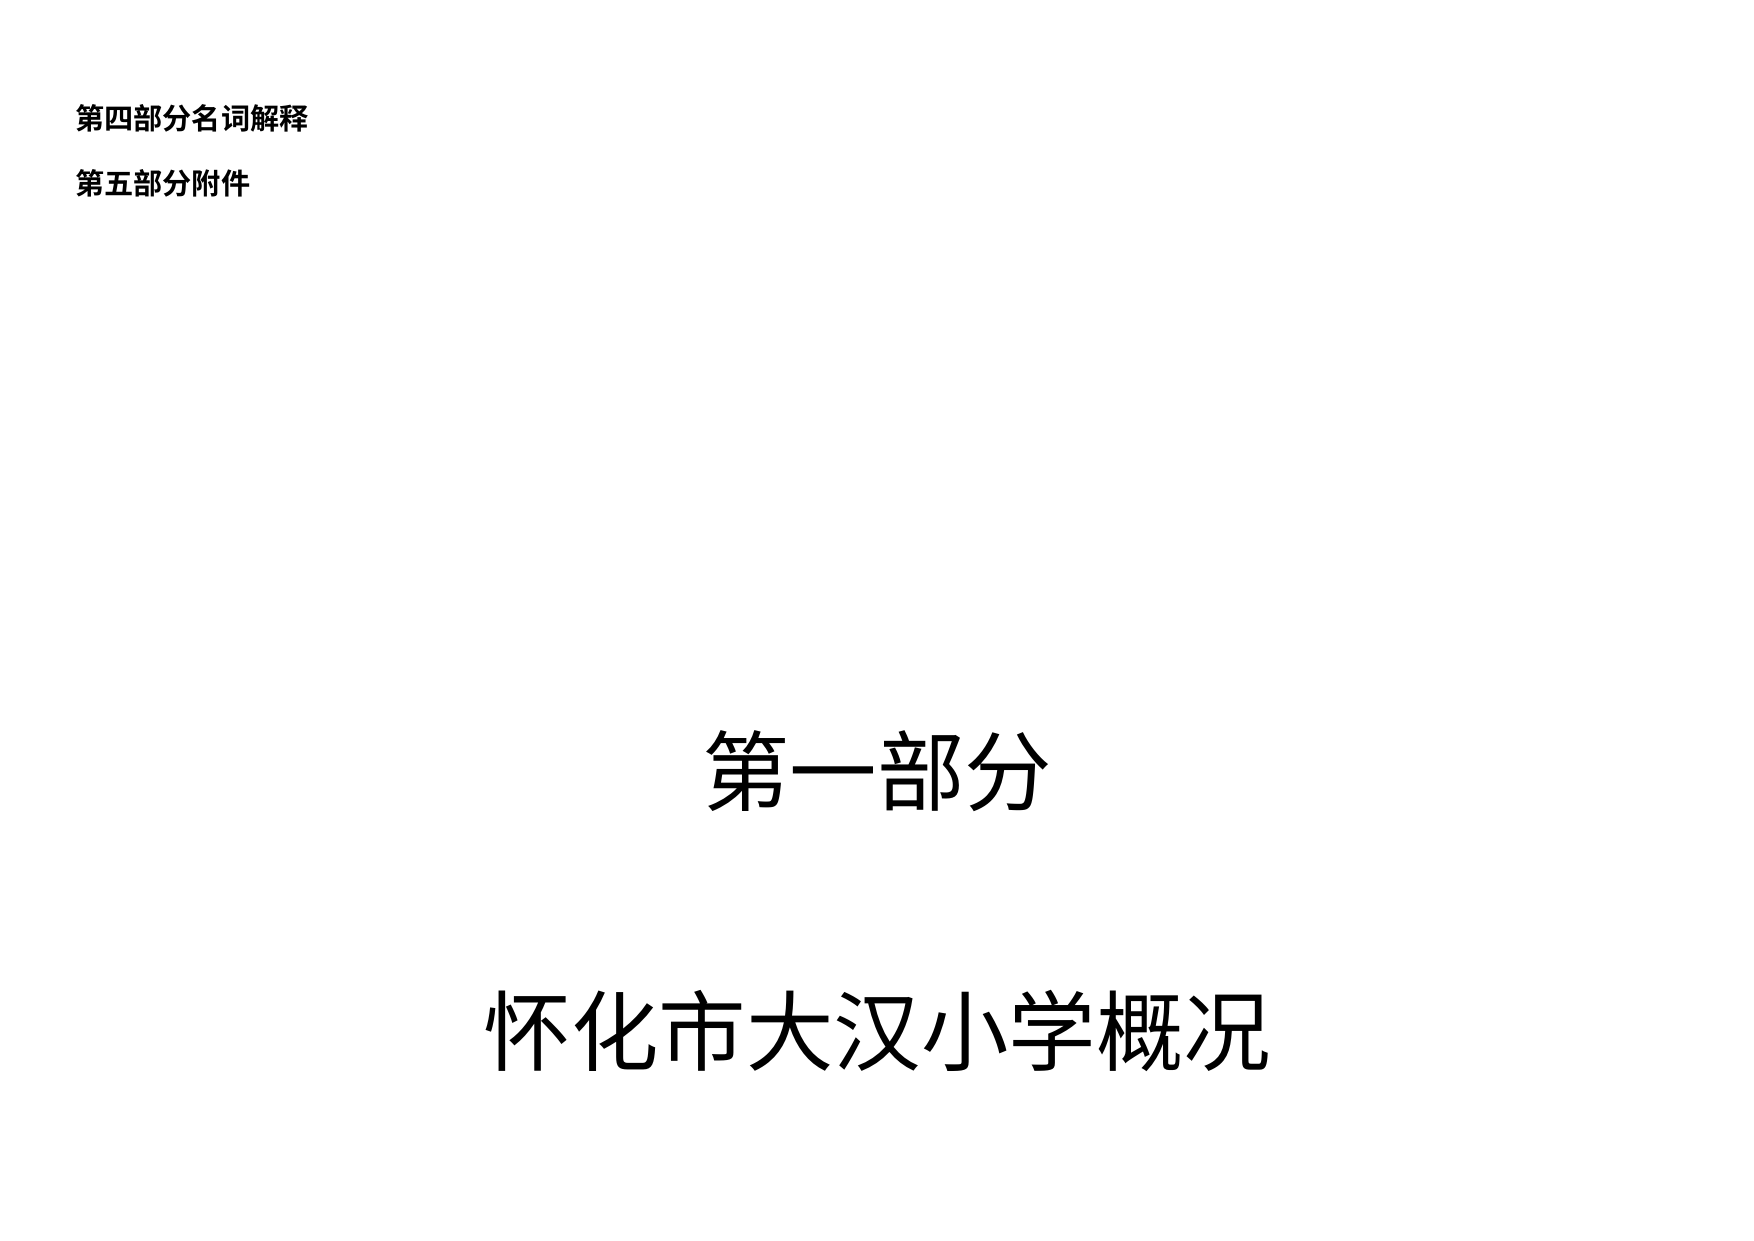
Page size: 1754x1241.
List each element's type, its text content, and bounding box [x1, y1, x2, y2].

text 怀化市大汉小学概况 [75, 961, 1679, 1091]
text 第四部分名词解释 [75, 84, 1679, 149]
text 第五部分附件 [75, 149, 1679, 214]
text 第一部分 [75, 701, 1679, 831]
